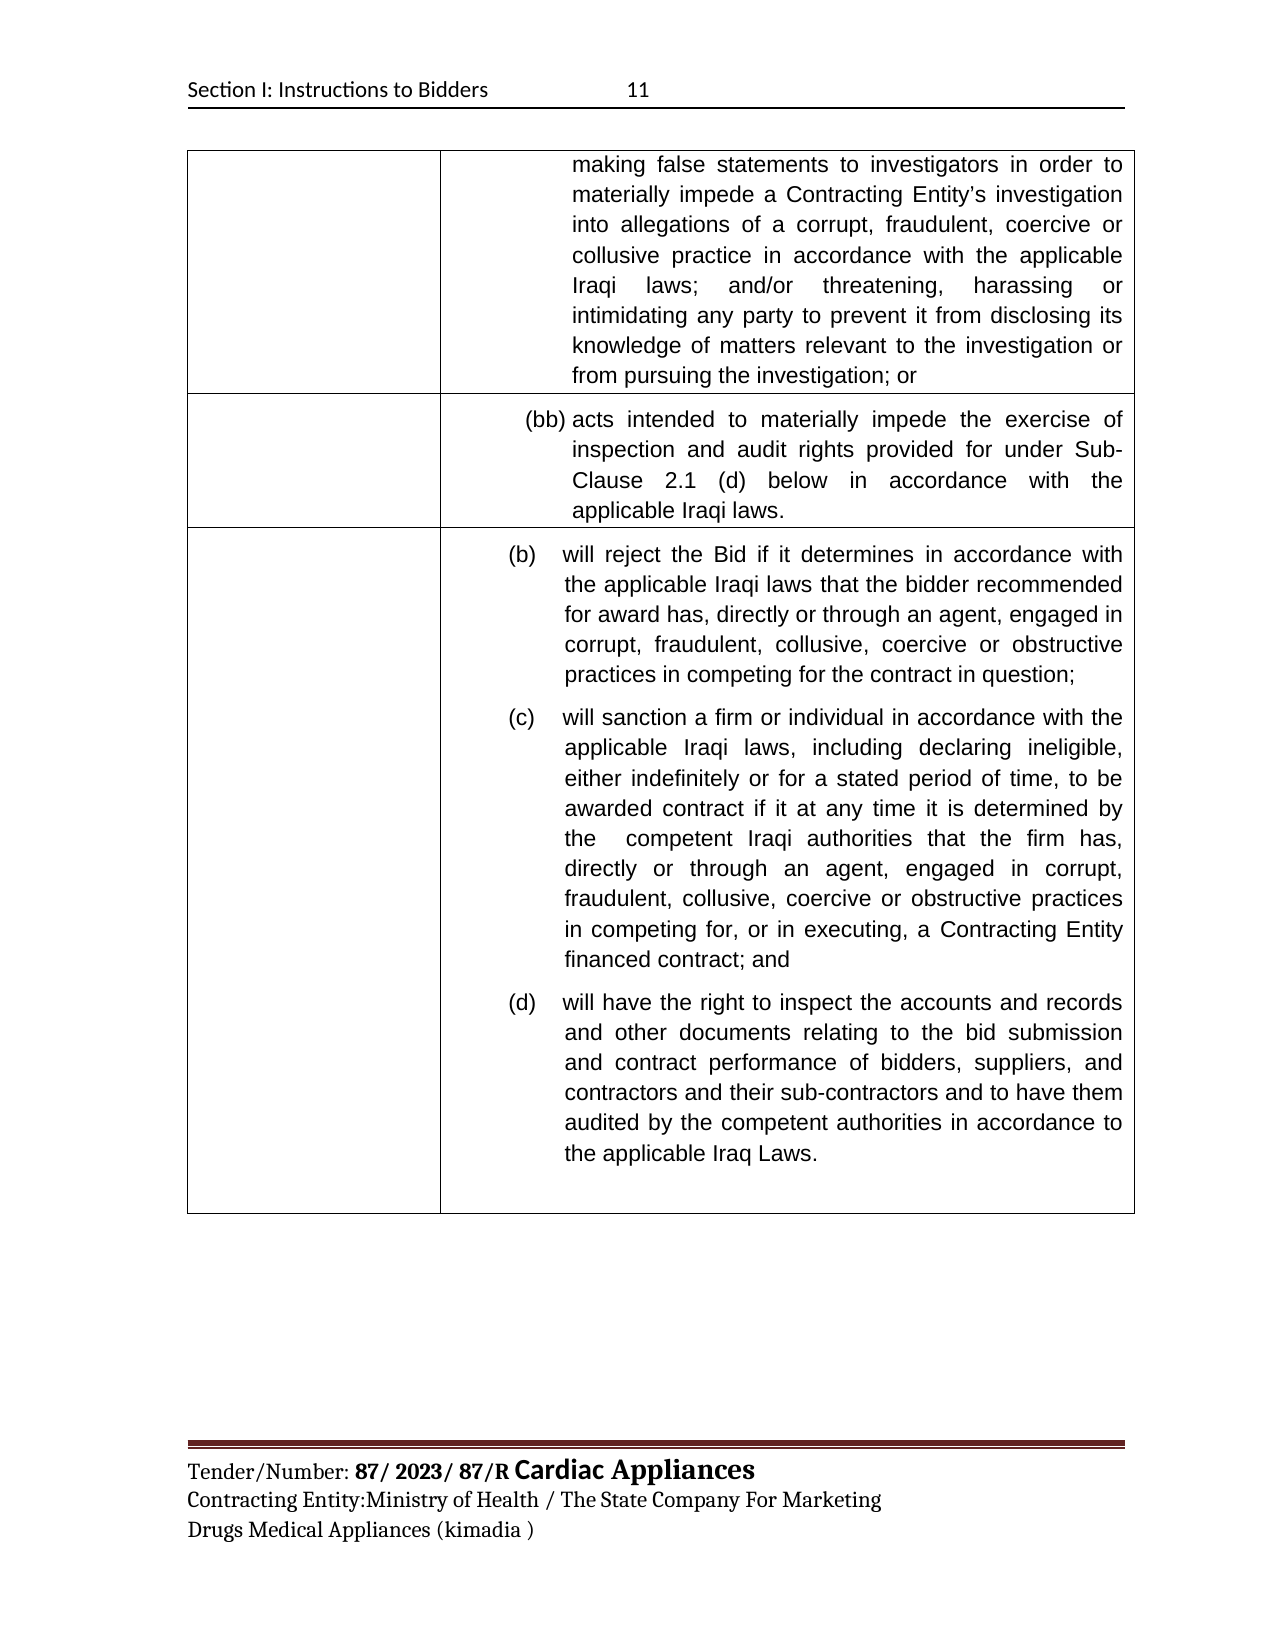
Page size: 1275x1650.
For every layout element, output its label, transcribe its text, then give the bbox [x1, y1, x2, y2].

table_cell [188, 394, 440, 527]
table_cell (b) will reject the Bid if it determines in accordance with the applicable Iraqi laws that the bidder recommended for award has, directly or through an agent, engaged in corrupt, fraudulent, collusive, coercive or obstructive practices in competing for the contract in question; (c) will sanction a firm or individual in accordance with the applicable Iraqi laws, including declaring ineligible, either indefinitely or for a stated period of time, to be awarded contract if it at any time it is determined by the competent Iraqi authorities that the firm has, directly or through an agent, engaged in corrupt, fraudulent, collusive, coercive or obstructive practices in competing for, or in executing, a Contracting Entity financed contract; and (d) will have the right to inspect the accounts and records and other documents relating to the bid submission and contract performance of bidders, suppliers, and contractors and their sub-contractors and to have them audited by the competent authorities in accordance to the applicable Iraq Laws. [441, 528, 1134, 1212]
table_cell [441, 151, 1134, 393]
table_cell [188, 151, 440, 393]
table_cell [188, 528, 440, 1212]
table_cell (bb) acts intended to materially impede the exercise of inspection and audit rights provided for under Sub-Clause 2.1 (d) below in accordance with the applicable Iraqi laws. [441, 394, 1134, 527]
